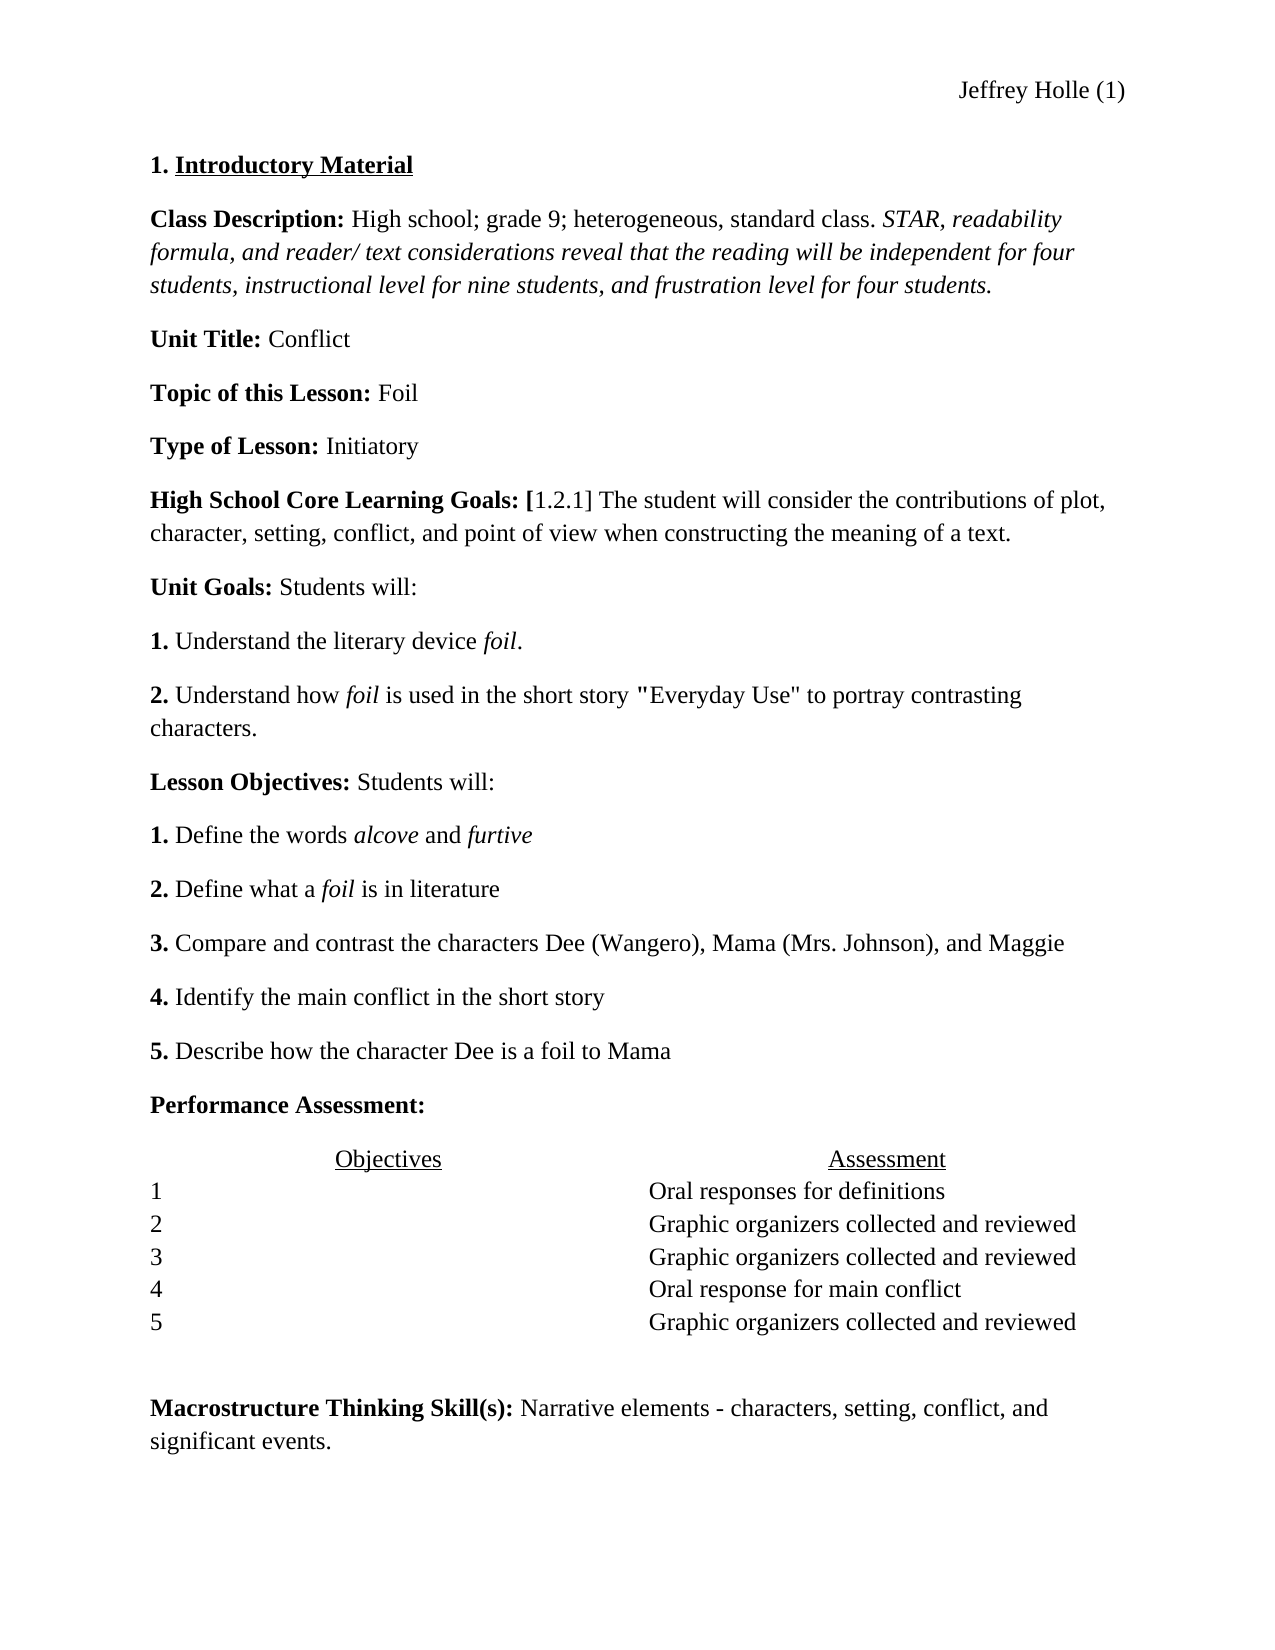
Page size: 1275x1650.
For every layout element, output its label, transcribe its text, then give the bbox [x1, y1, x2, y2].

table_cell 2 [139, 1209, 637, 1242]
table_cell 3 [139, 1242, 637, 1274]
table_cell 5 [139, 1307, 637, 1339]
text Lesson Objectives: Students will: [150, 767, 1125, 796]
table_cell 4 [139, 1274, 637, 1307]
text Performance Assessment: [150, 1090, 1125, 1119]
text 1. Introductory Material [150, 150, 1125, 179]
text Unit Title: Conflict [150, 324, 1125, 352]
text Type of Lesson: Initiatory [150, 431, 1125, 460]
text Macrostructure Thinking Skill(s): Narrative elements - characters, setting, conflict, and significant events. [150, 1393, 1125, 1455]
table_cell Graphic organizers collected and reviewed [638, 1209, 1136, 1242]
table_cell Oral responses for definitions [638, 1176, 1136, 1209]
text 2. Define what a foil is in literature [150, 874, 1125, 903]
text 5. Describe how the character Dee is a foil to Mama [150, 1036, 1125, 1065]
text Topic of this Lesson: Foil [150, 378, 1125, 406]
table_cell 1 [139, 1176, 637, 1209]
table_header Objectives [139, 1144, 637, 1176]
text 3. Compare and contrast the characters Dee (Wangero), Mama (Mrs. Johnson), and Maggie [150, 928, 1125, 957]
text 1. Define the words alcove and furtive [150, 821, 1125, 849]
table_cell Oral response for main conflict [638, 1274, 1136, 1307]
text Unit Goals: Students will: [150, 572, 1125, 601]
text Class Description: High school; grade 9; heterogeneous, standard class. STAR, readability formula, and reader/ text considerations reveal that the reading will be independent for four students, instructional level for nine students, and frustration level for four students. [150, 204, 1125, 299]
table_cell Graphic organizers collected and reviewed [638, 1242, 1136, 1274]
text High School Core Learning Goals: [1.2.1] The student will consider the contributions of plot, character, setting, conflict, and point of view when constructing the meaning of a text. [150, 485, 1125, 547]
text 1. Understand the literary device foil. [150, 626, 1125, 655]
table_cell Graphic organizers collected and reviewed [638, 1307, 1136, 1339]
text 4. Identify the main conflict in the short story [150, 982, 1125, 1011]
text 2. Understand how foil is used in the short story "Everyday Use" to portray contrasting characters. [150, 680, 1125, 742]
table_header Assessment [638, 1144, 1136, 1176]
